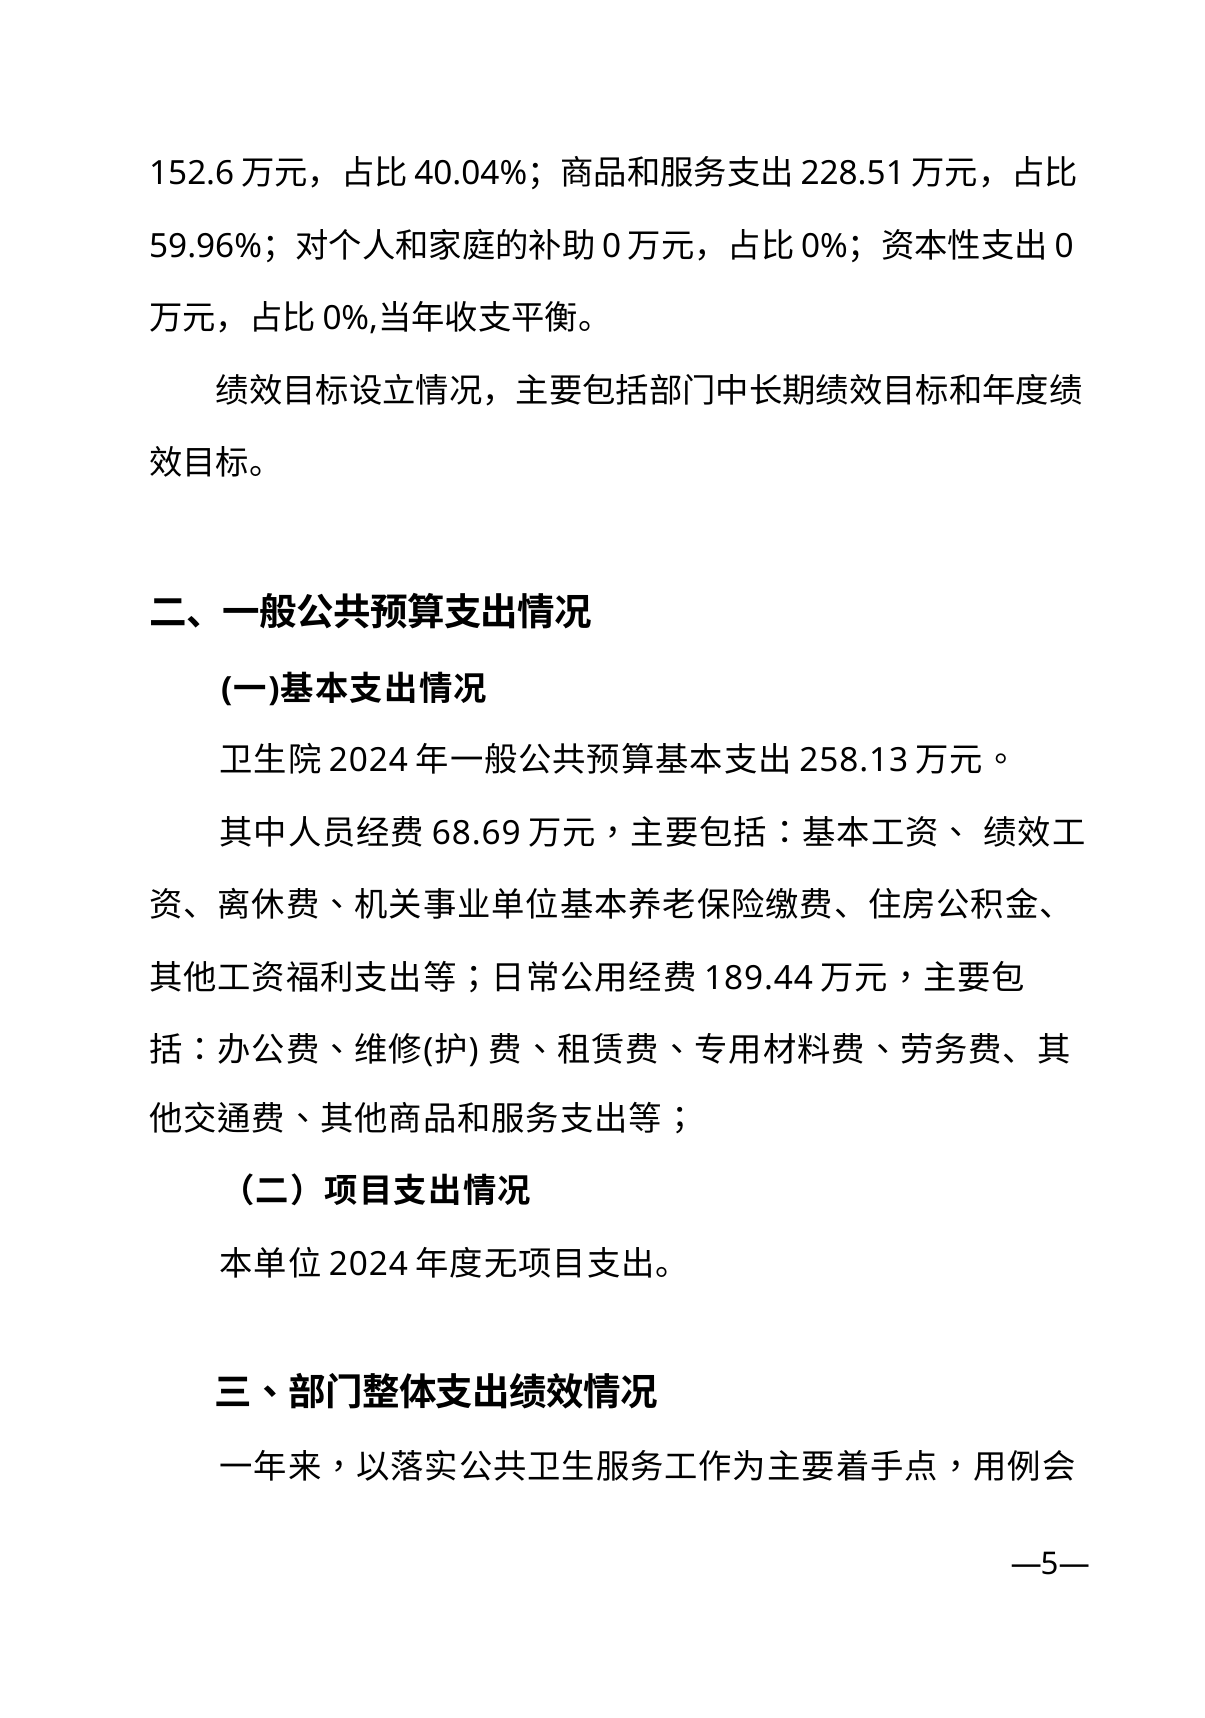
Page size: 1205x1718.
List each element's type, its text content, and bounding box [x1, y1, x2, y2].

text 卫生院2024年一般公共预算基本支出258.13万元。 [149, 733, 1090, 781]
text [149, 146, 1090, 339]
text 绩效目标设立情况，主要包括部门中长期绩效目标和年度绩效目标。 [149, 363, 1090, 484]
text 本单位2024年度无项目支出。 [149, 1237, 1090, 1285]
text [149, 1443, 1090, 1489]
text (一)基本支出情况 [149, 665, 1084, 710]
text 三、部门整体支出绩效情况 [214, 1362, 1090, 1416]
text （二）项目支出情况 [149, 1164, 1084, 1212]
text 二、一般公共预算支出情况 [149, 582, 1090, 636]
text 其中人员经费68.69万元，主要包括：基本工资、 绩效工资、离休费、机关事业单位基本养老保险缴费、住房公积金、其他工资福利支出等；日常公用经费189.44万元，主要包括：办公费、维修(护) 费、租赁费、专用材料费、劳务费、其他交通费、其他商品和服务支出等； [149, 806, 1090, 1140]
